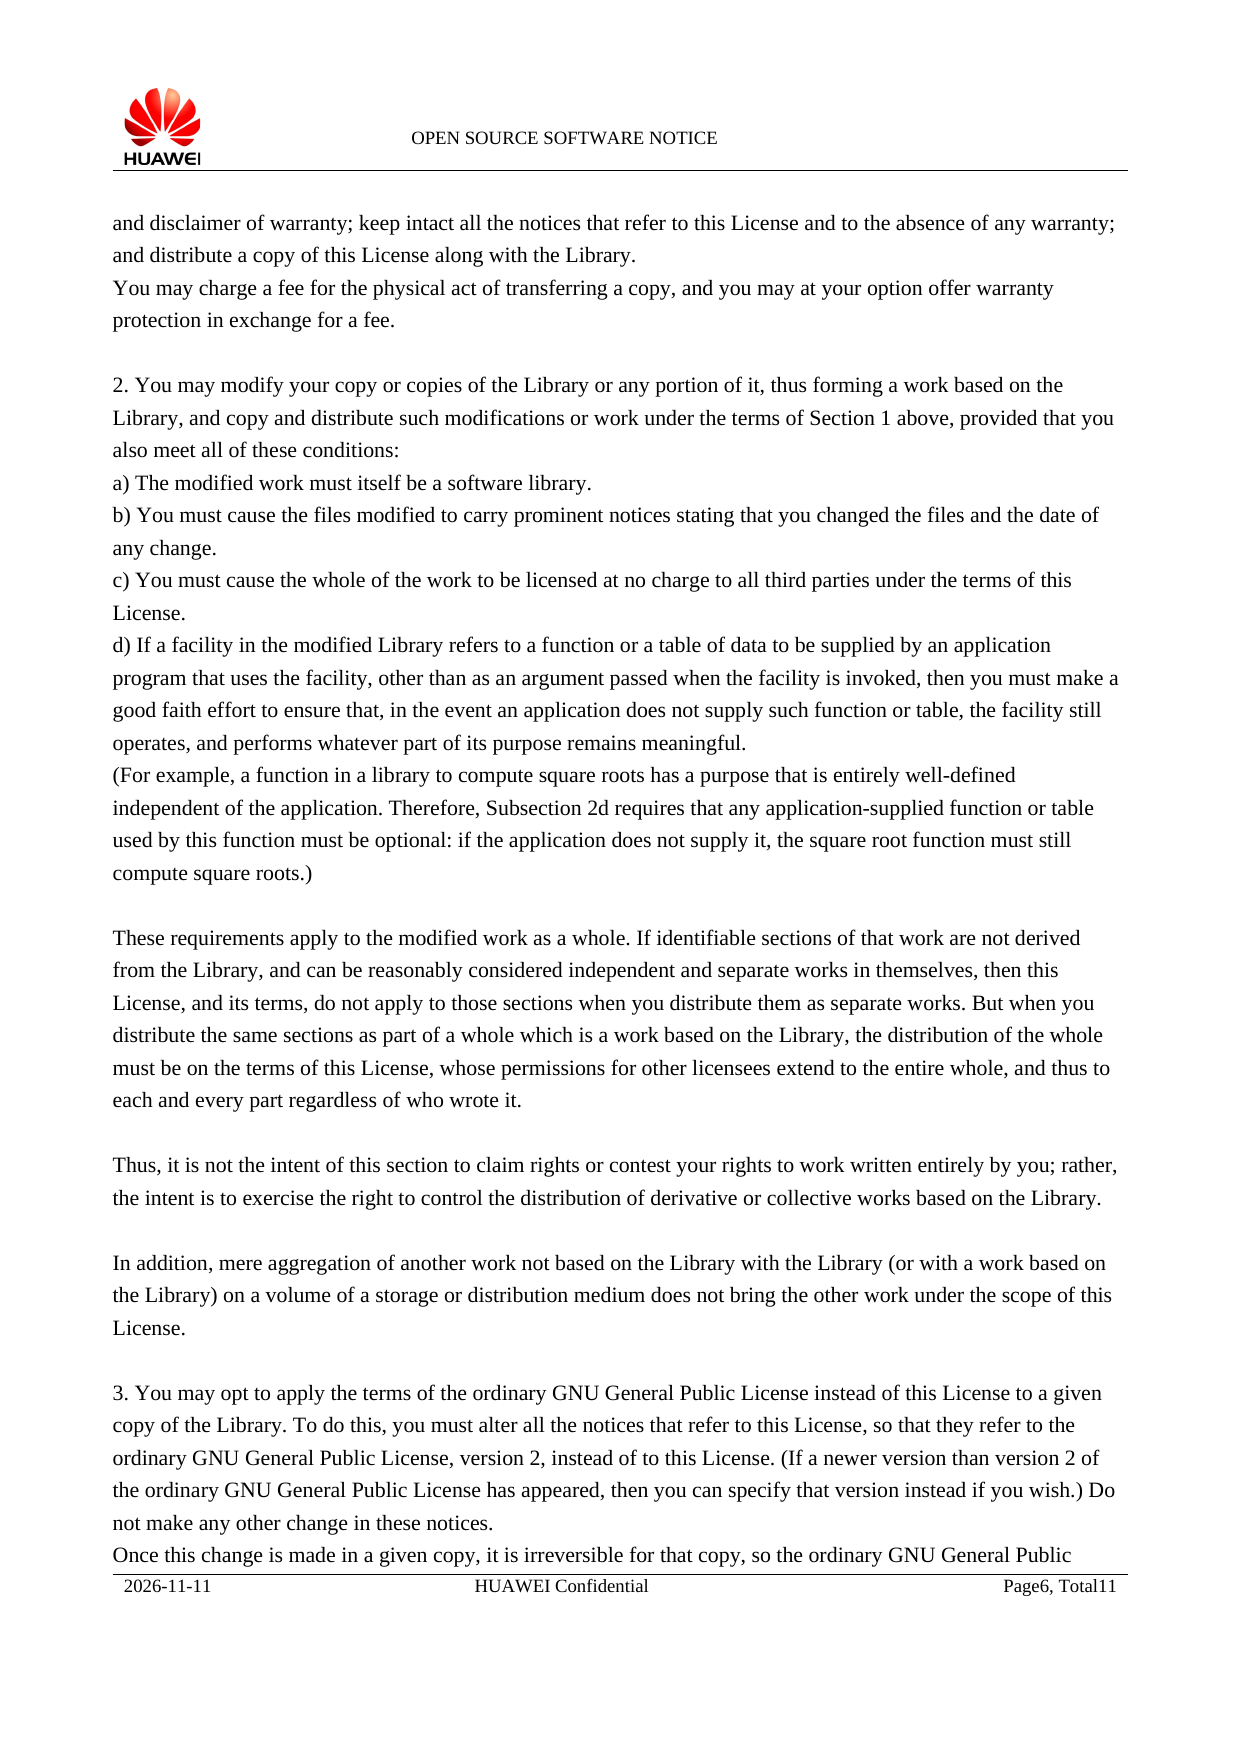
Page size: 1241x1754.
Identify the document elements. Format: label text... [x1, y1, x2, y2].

picture [124, 88, 201, 165]
